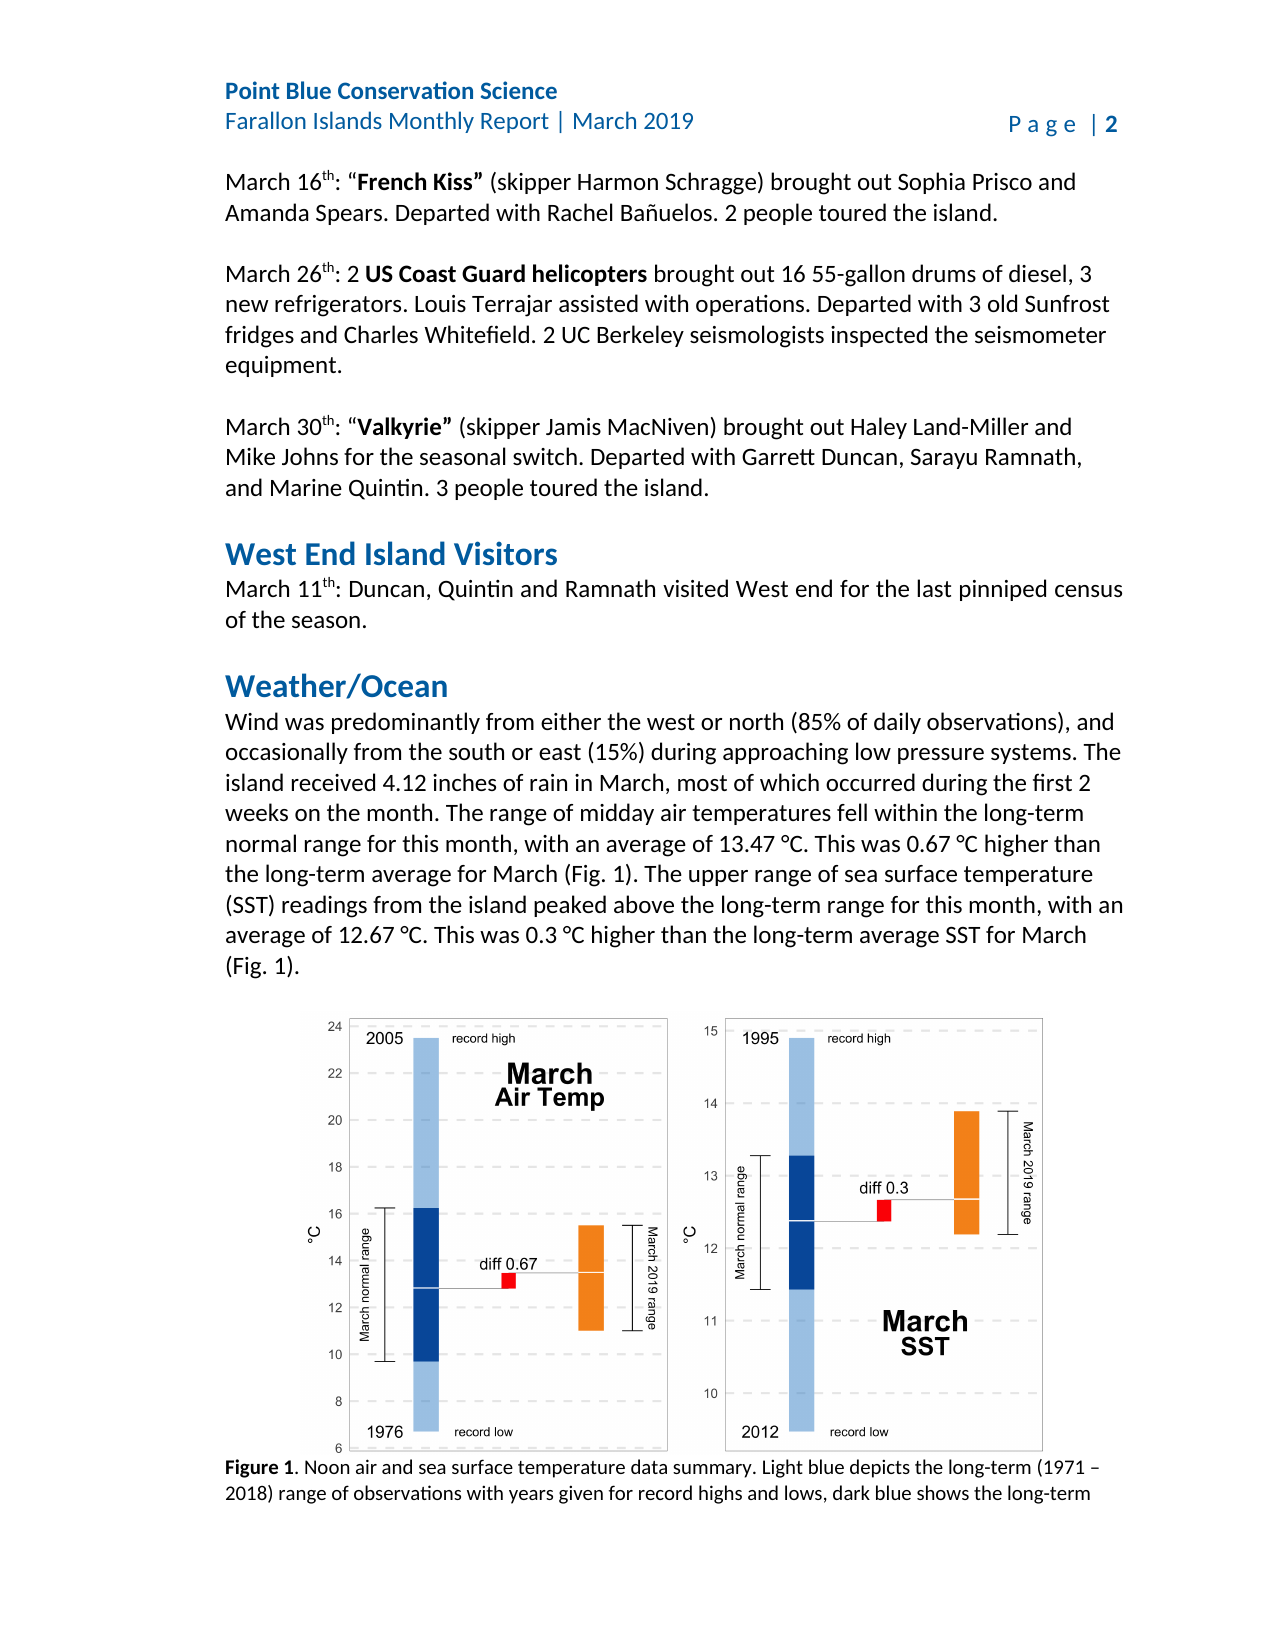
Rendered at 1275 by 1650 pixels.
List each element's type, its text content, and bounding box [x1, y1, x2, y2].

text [225, 1454, 1125, 1505]
text March 26th: 2 US Coast Guard helicopters brought out 16 55-gallon drums of diesel, 3 new refrigerators. Louis Terrajar assisted with operations. Departed with 3 old Sunfrost fridges and Charles Whitefield. 2 UC Berkeley seismologists inspected the seismometer equipment. [225, 258, 1125, 380]
text March 11th: Duncan, Quintin and Ramnath visited West end for the last pinniped census of the season. [225, 573, 1125, 634]
text Wind was predominantly from either the west or north (85% of daily observations), and occasionally from the south or east (15%) during approaching low pressure systems. The island received 4.12 inches of rain in March, most of which occurred during the first 2 weeks on the month. The range of midday air temperatures fell within the long-term normal range for this month, with an average of 13.47 °C. This was 0.67 °C higher than the long-term average for March (Fig. 1). The upper range of sea surface temperature (SST) readings from the island peaked above the long-term range for this month, with an average of 12.67 °C. This was 0.3 °C higher than the long-term average SST for March (Fig. 1). [225, 706, 1125, 981]
text Weather/Ocean [225, 665, 1125, 706]
text March 16th: “French Kiss” (skipper Harmon Schragge) brought out Sophia Prisco and Amanda Spears. Departed with Rachel Bañuelos. 2 people toured the island. [225, 167, 1125, 228]
text March 30th: “Valkyrie” (skipper Jamis MacNiven) brought out Haley Land-Miller and Mike Johns for the seasonal switch. Departed with Garrett Duncan, Sarayu Ramnath, and Marine Quintin. 3 people toured the island. [225, 411, 1125, 502]
text West End Island Visitors [225, 533, 1125, 573]
picture [300, 1011, 1050, 1455]
